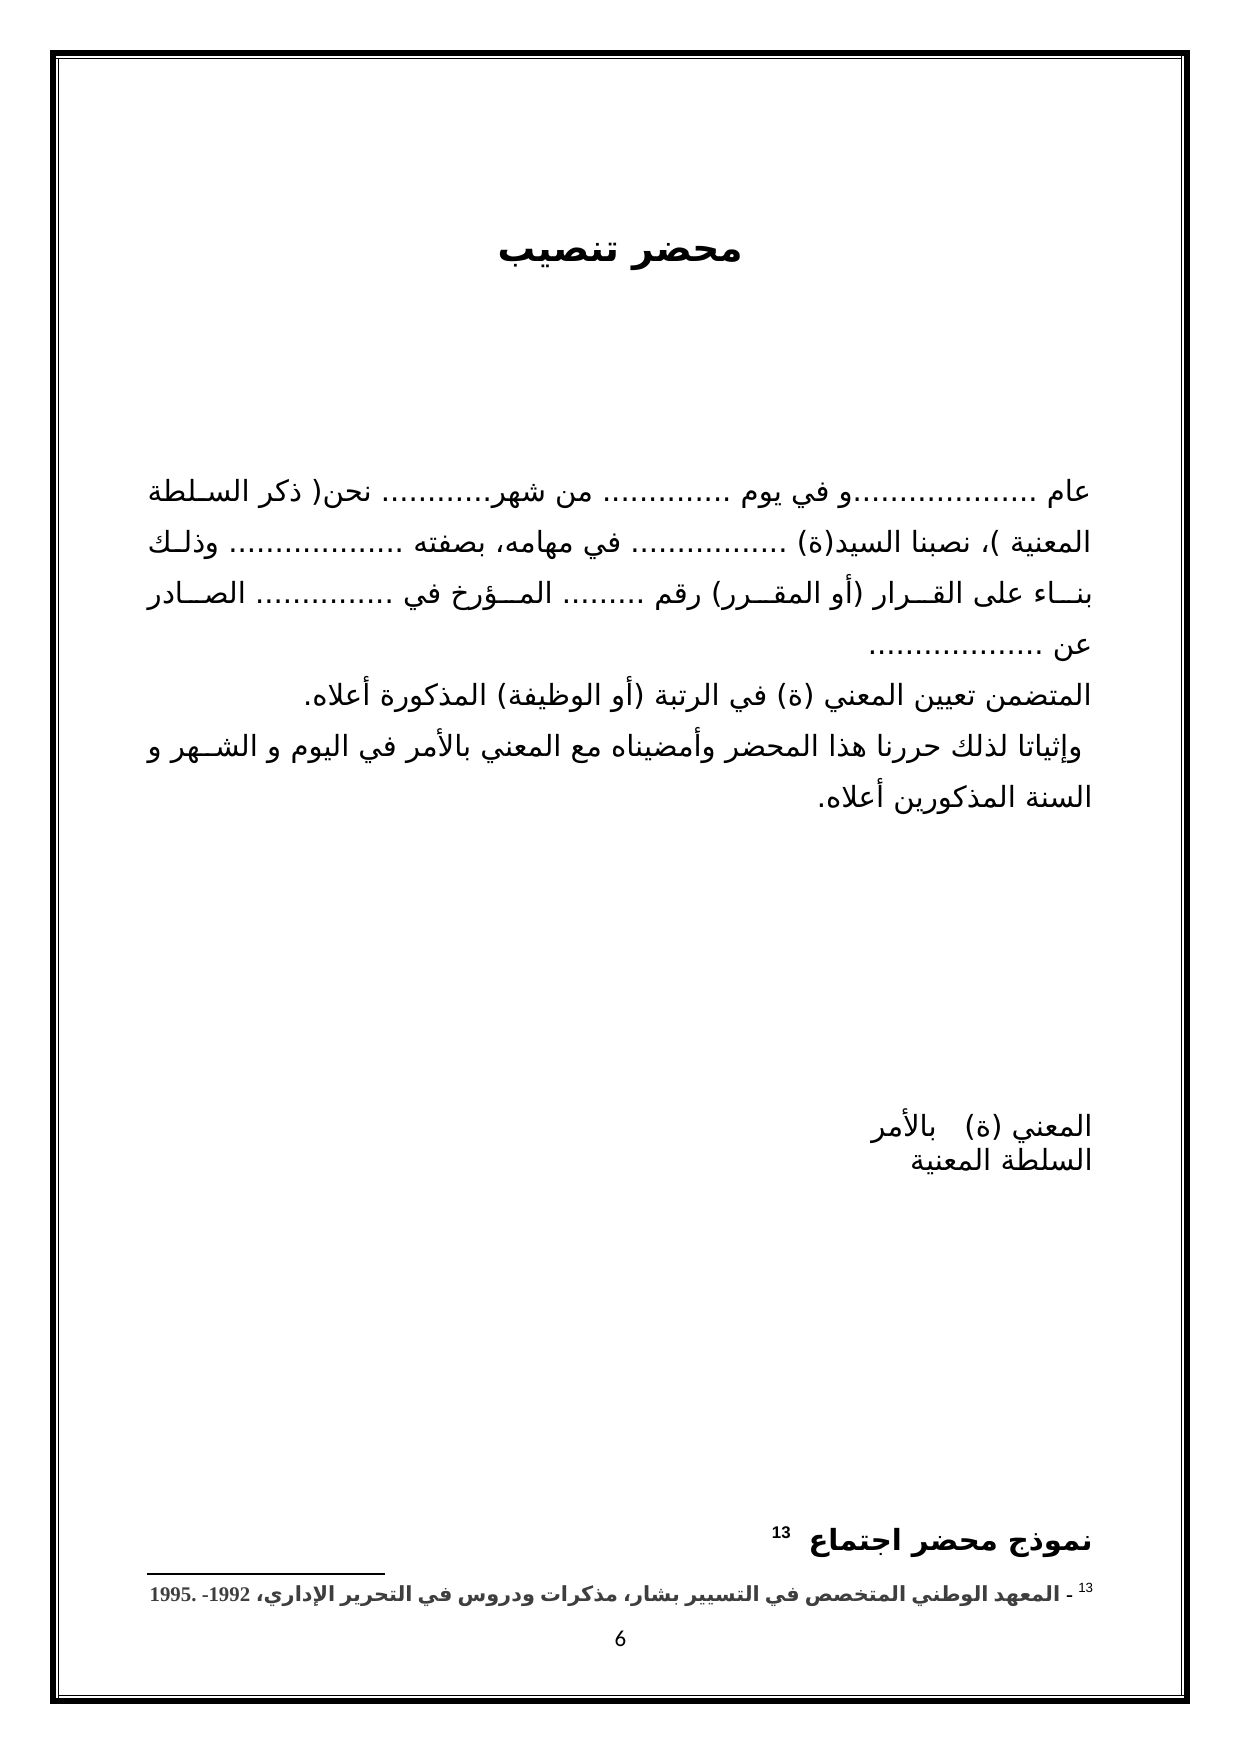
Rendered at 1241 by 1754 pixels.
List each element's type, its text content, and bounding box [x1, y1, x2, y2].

text وإثياتا لذلك حررنا هذا المحضر وأمضيناه مع المعني بالأمر في اليوم و الشهر و السنة المذكورين أعلاه. [147, 729, 1093, 814]
text المعني (ة) بالأمر السلطة المعنية [147, 1109, 1093, 1177]
text عام ....................و في يوم .............. من شهر............ نحن( ذكر السلطة المعنية )، نصبنا السيد(ة) ................. في مهامه، بصفته ................... وذلك بناء على القرار (أو المقرر) رقم ......... المؤرخ في ............... الصادر عن ................... [147, 475, 1093, 661]
text محضر تنصيب [147, 227, 1093, 271]
text المتضمن تعيين المعني (ة) في الرتبة (أو الوظيفة) المذكورة أعلاه. [147, 678, 1093, 712]
text نموذج محضر اجتماع [147, 1523, 1093, 1557]
